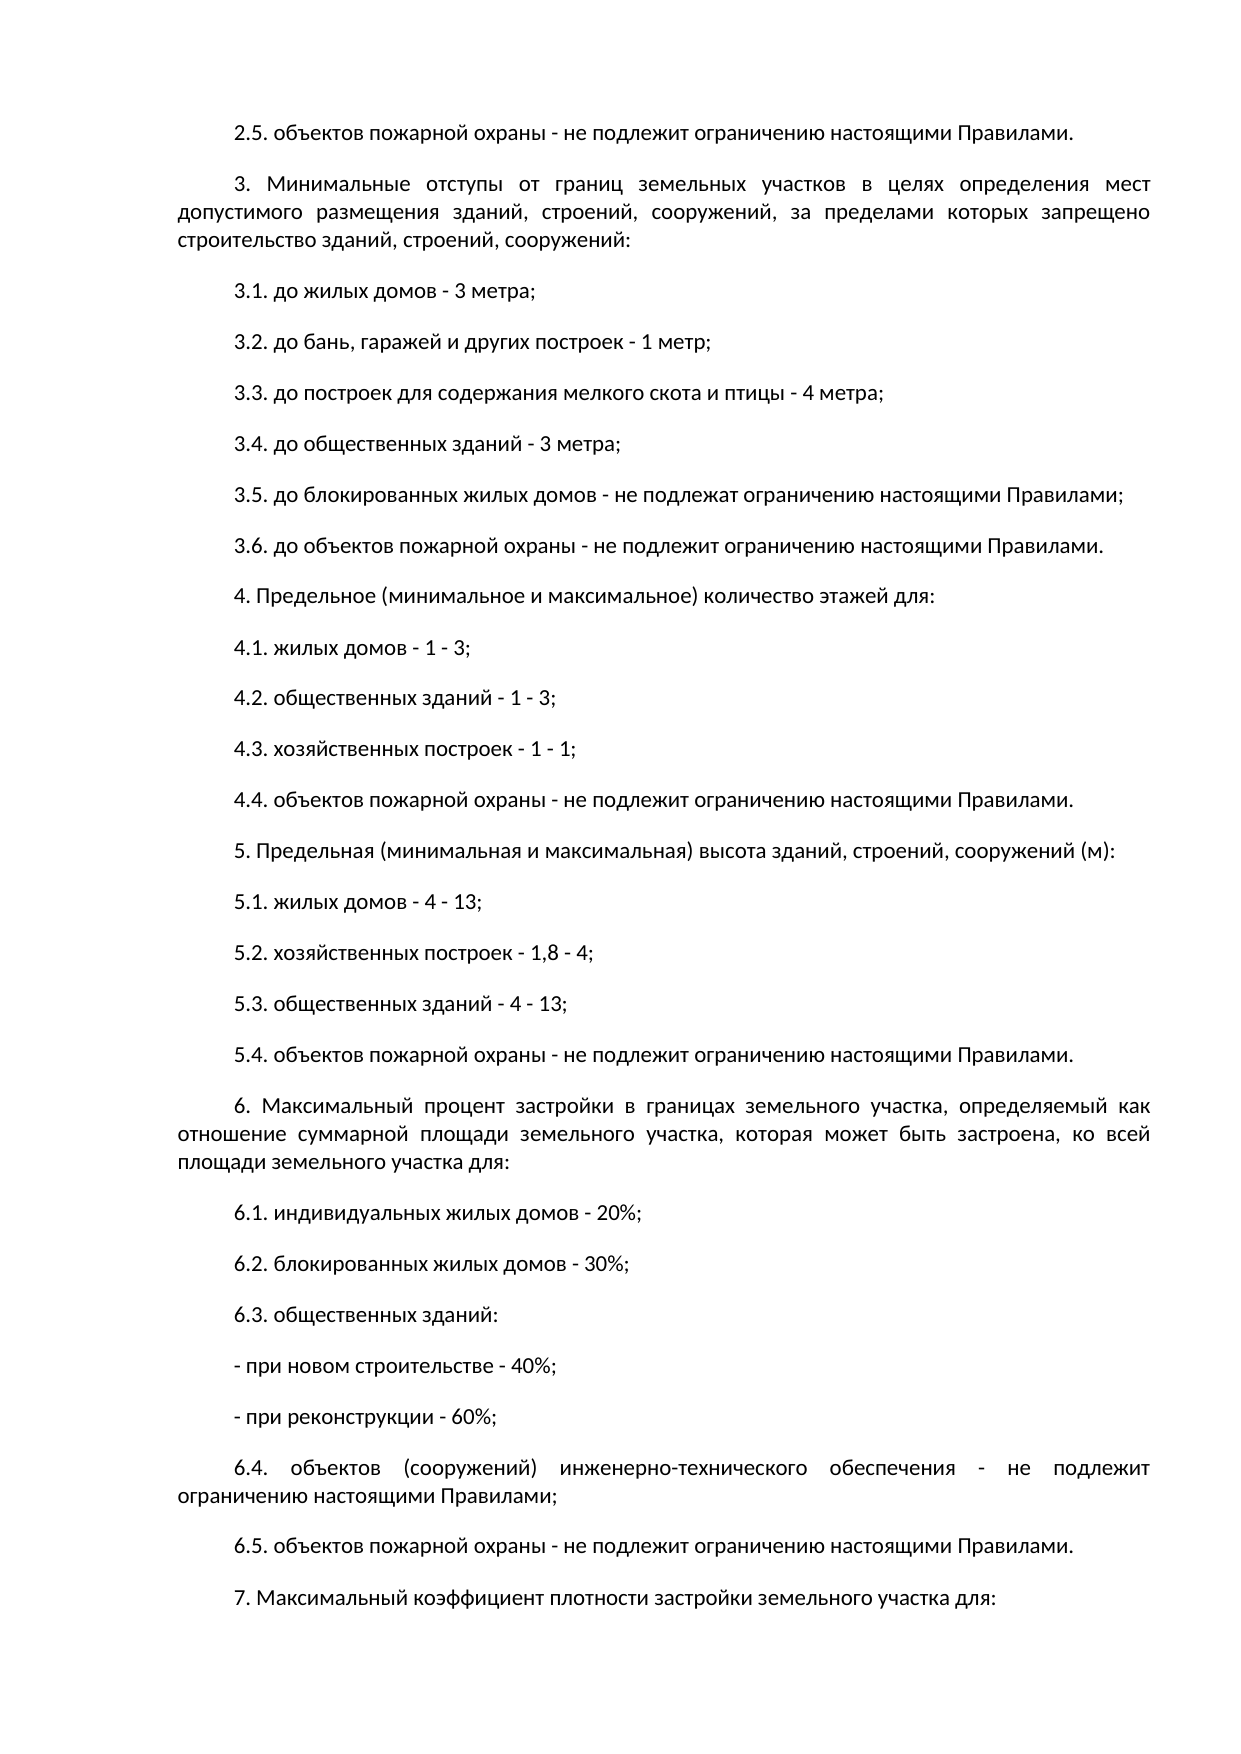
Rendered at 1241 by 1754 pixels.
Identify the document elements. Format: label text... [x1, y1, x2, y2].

text 3.3. до построек для содержания мелкого скота и птицы - 4 метра; [177, 378, 1152, 406]
text 4. Предельное (минимальное и максимальное) количество этажей для: [177, 582, 1152, 610]
text 3.2. до бань, гаражей и других построек - 1 метр; [177, 327, 1152, 355]
text 5. Предельная (минимальная и максимальная) высота зданий, строений, сооружений (м): [177, 836, 1152, 864]
text 3.1. до жилых домов - 3 метра; [177, 276, 1152, 304]
text 4.3. хозяйственных построек - 1 - 1; [177, 734, 1152, 762]
text 6.2. блокированных жилых домов - 30%; [177, 1249, 1152, 1277]
text 5.1. жилых домов - 4 - 13; [177, 887, 1152, 915]
text 6.3. общественных зданий: [177, 1300, 1152, 1328]
text 3.4. до общественных зданий - 3 метра; [177, 429, 1152, 457]
text 5.2. хозяйственных построек - 1,8 - 4; [177, 938, 1152, 966]
text 3.5. до блокированных жилых домов - не подлежат ограничению настоящими Правилами; [177, 480, 1152, 508]
text 4.4. объектов пожарной охраны - не подлежит ограничению настоящими Правилами. [177, 785, 1152, 813]
text 4.1. жилых домов - 1 - 3; [177, 633, 1152, 661]
text 6.4. объектов (сооружений) инженерно-технического обеспечения - не подлежит ограничению настоящими Правилами; [177, 1453, 1152, 1509]
text 6.5. объектов пожарной охраны - не подлежит ограничению настоящими Правилами. [177, 1532, 1152, 1560]
text 2.5. объектов пожарной охраны - не подлежит ограничению настоящими Правилами. [177, 118, 1152, 146]
text 4.2. общественных зданий - 1 - 3; [177, 683, 1152, 712]
text - при реконструкции - 60%; [177, 1402, 1152, 1430]
text - при новом строительстве - 40%; [177, 1351, 1152, 1379]
text 5.4. объектов пожарной охраны - не подлежит ограничению настоящими Правилами. [177, 1040, 1152, 1068]
text 7. Максимальный коэффициент плотности застройки земельного участка для: [177, 1583, 1152, 1611]
text 5.3. общественных зданий - 4 - 13; [177, 989, 1152, 1017]
text 6.1. индивидуальных жилых домов - 20%; [177, 1198, 1152, 1226]
text 3.6. до объектов пожарной охраны - не подлежит ограничению настоящими Правилами. [177, 531, 1152, 559]
text 6. Максимальный процент застройки в границах земельного участка, определяемый как отношение суммарной площади земельного участка, которая может быть застроена, ко всей площади земельного участка для: [177, 1091, 1152, 1175]
text 3. Минимальные отступы от границ земельных участков в целях определения мест допустимого размещения зданий, строений, сооружений, за пределами которых запрещено строительство зданий, строений, сооружений: [177, 169, 1152, 253]
